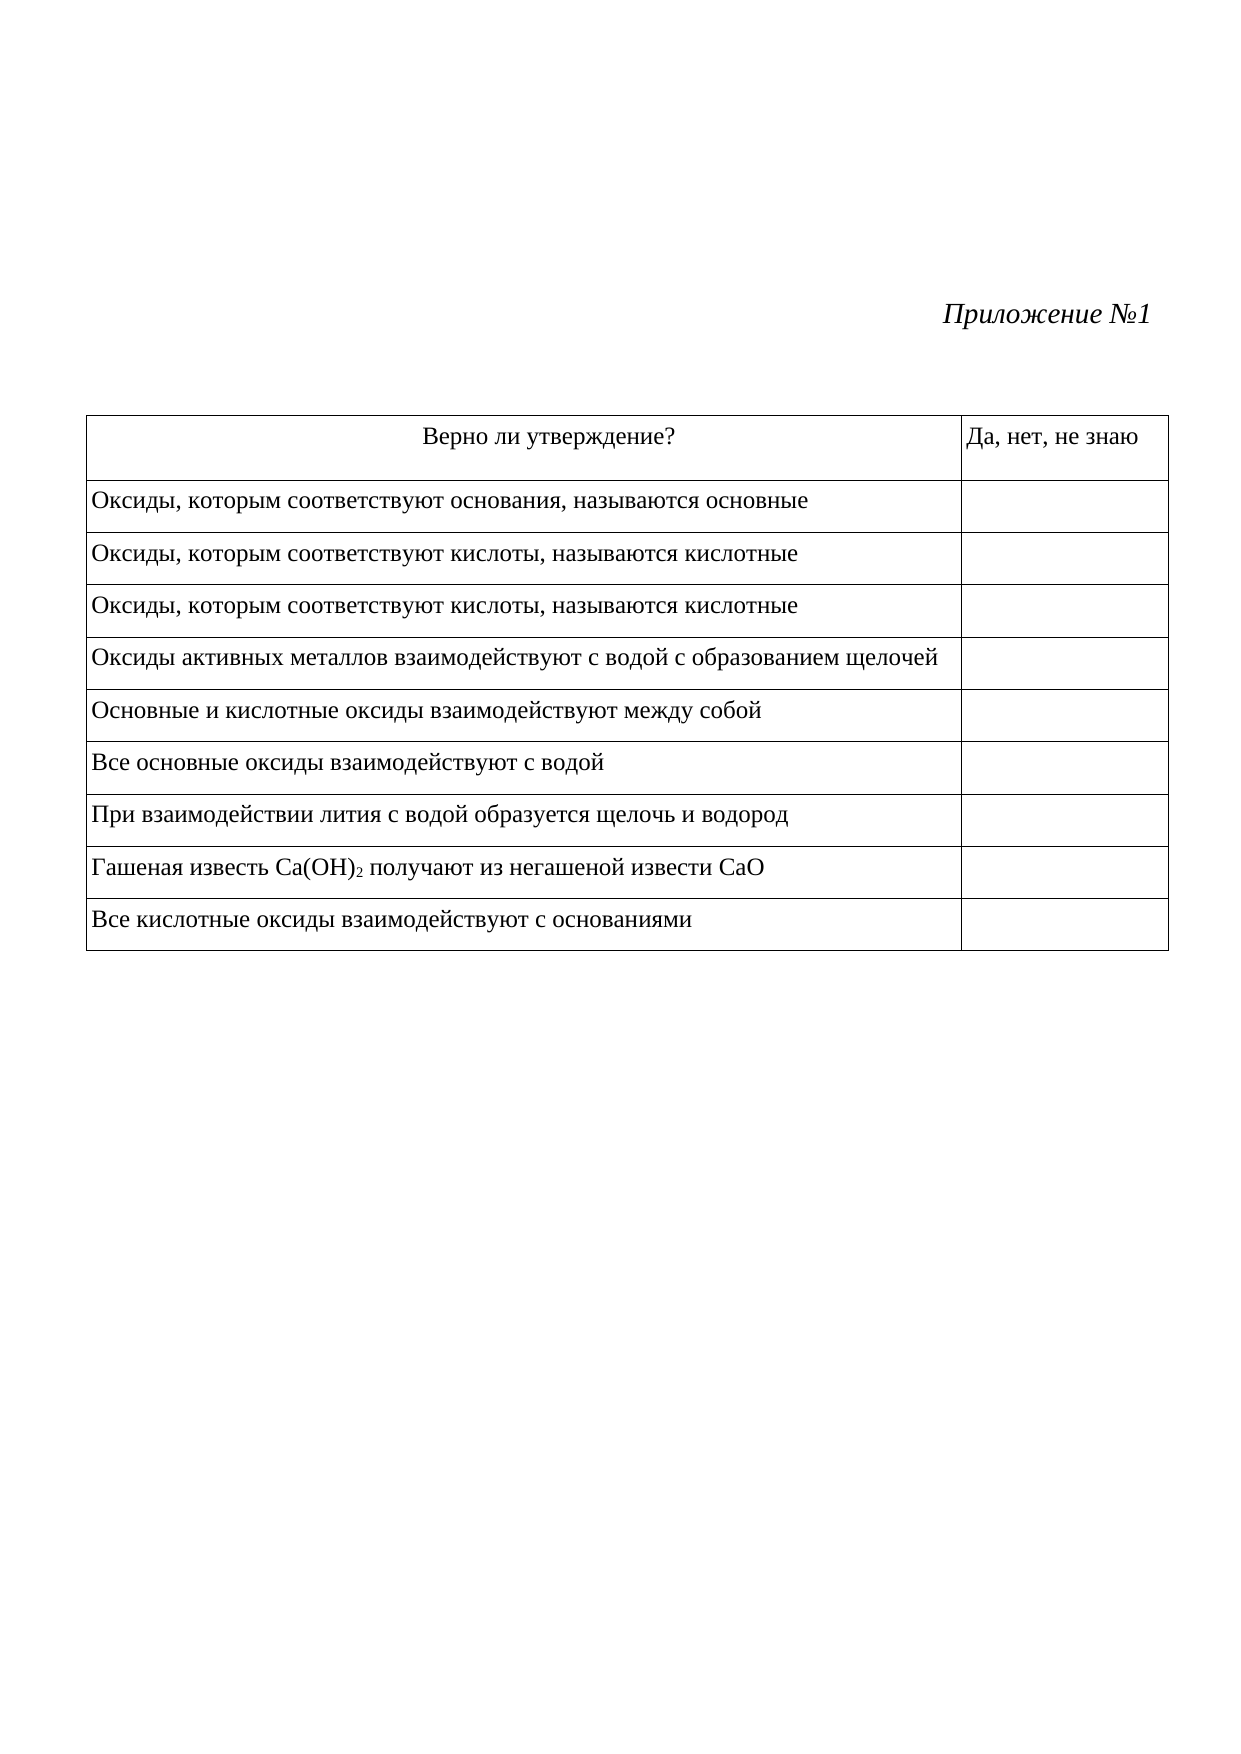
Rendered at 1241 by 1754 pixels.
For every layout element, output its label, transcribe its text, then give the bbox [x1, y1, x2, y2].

table_cell Все основные оксиды взаимодействуют с водой [87, 742, 961, 793]
table_cell Оксиды активных металлов взаимодействуют с водой с образованием щелочей [87, 638, 961, 689]
table_cell Гашеная известь Ca(OH)2 получают из негашеной извести СаО [87, 847, 961, 898]
table_cell Все кислотные оксиды взаимодействуют с основаниями [87, 899, 961, 950]
table_header Да, нет, не знаю [962, 416, 1168, 480]
table_cell [962, 481, 1168, 532]
table_cell Оксиды, которым соответствуют кислоты, называются кислотные [87, 533, 961, 584]
table_cell [962, 795, 1168, 846]
table_cell При взаимодействии лития с водой образуется щелочь и водород [87, 795, 961, 846]
table_cell [962, 847, 1168, 898]
table_cell [962, 638, 1168, 689]
table_cell [962, 690, 1168, 741]
table_cell Оксиды, которым соответствуют основания, называются основные [87, 481, 961, 532]
table_cell Основные и кислотные оксиды взаимодействуют между собой [87, 690, 961, 741]
table_cell [962, 533, 1168, 584]
table_cell [962, 585, 1168, 637]
text Приложение №1 [103, 296, 1152, 330]
table_cell Оксиды, которым соответствуют кислоты, называются кислотные [87, 585, 961, 637]
table_header Верно ли утверждение? [87, 416, 961, 480]
table_cell [962, 899, 1168, 950]
table_cell [962, 742, 1168, 793]
